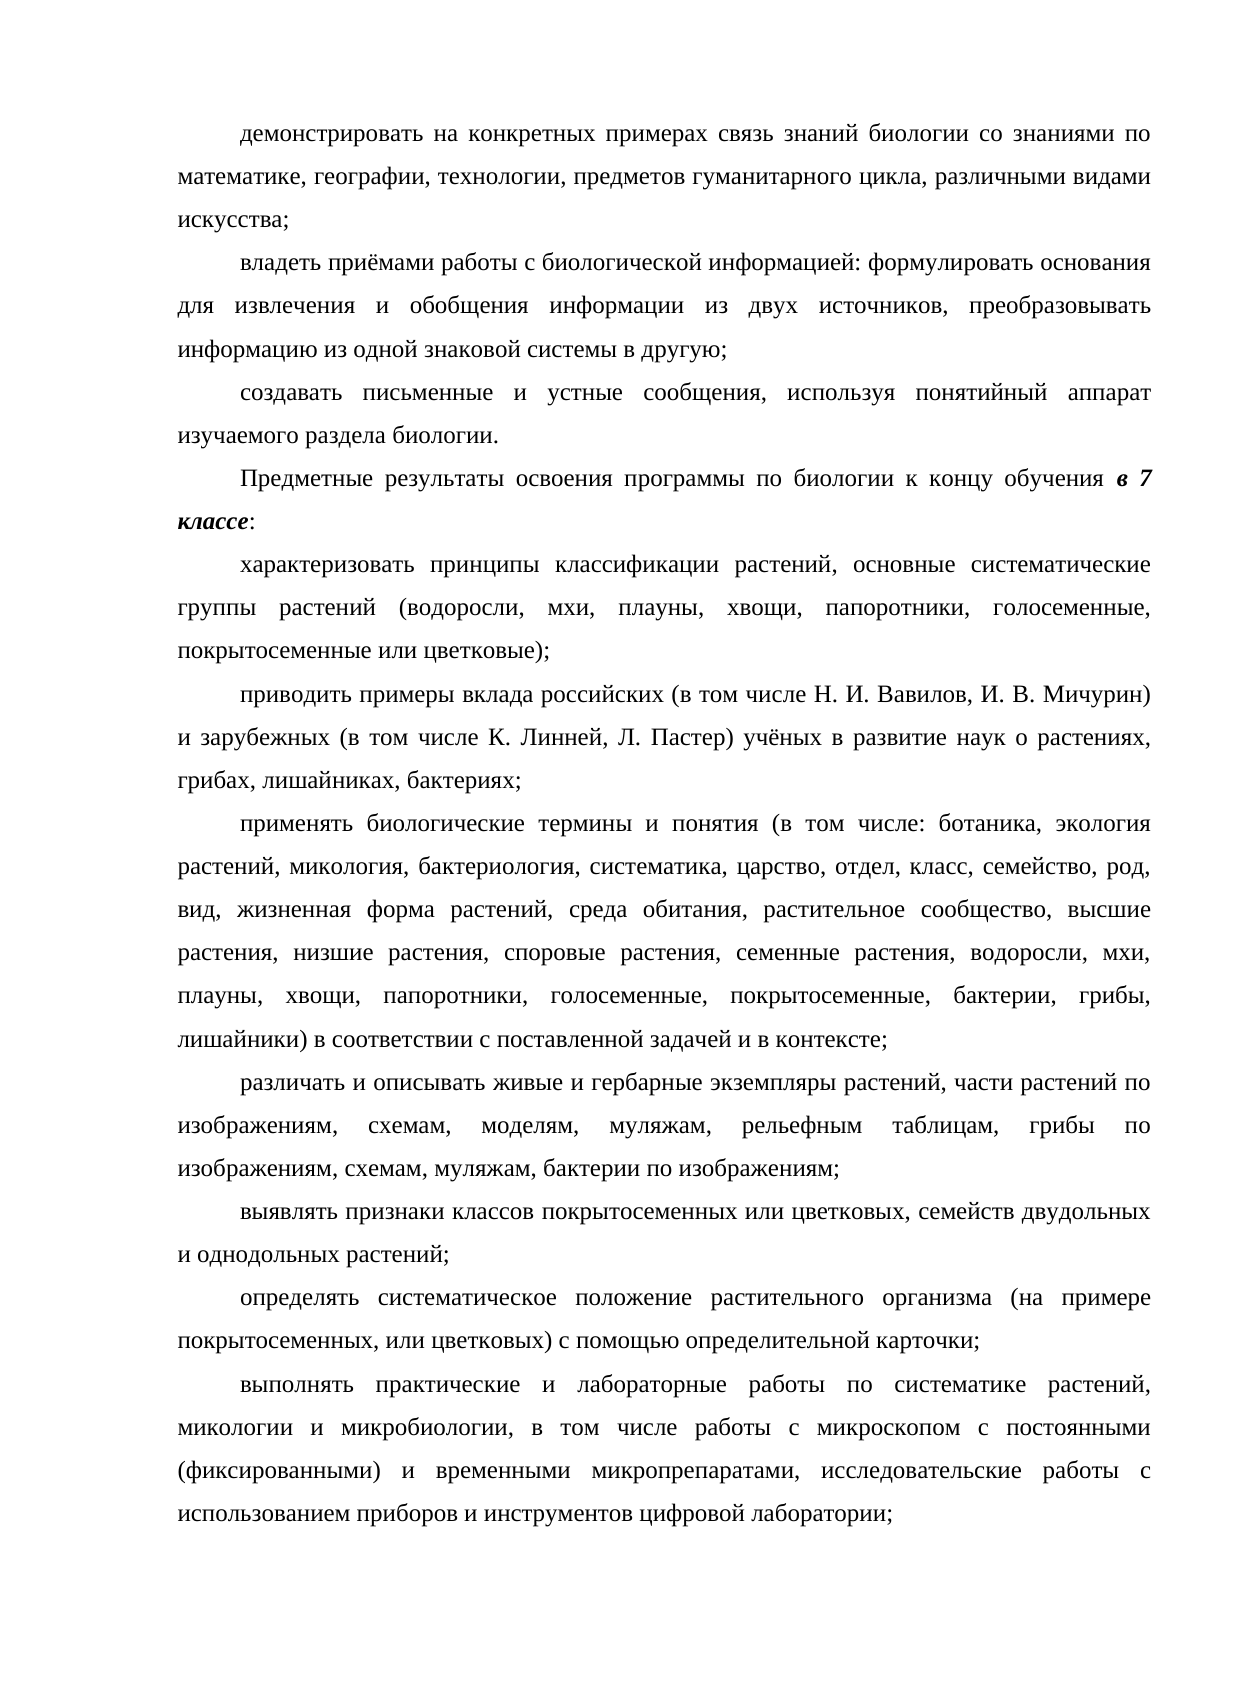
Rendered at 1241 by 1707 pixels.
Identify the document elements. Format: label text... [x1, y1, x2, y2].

text владеть приёмами работы с биологической информацией: формулировать основания для извлечения и обобщения информации из двух источников, преобразовывать информацию из одной знаковой системы в другую; [177, 247, 1152, 362]
text создавать письменные и устные сообщения, используя понятийный аппарат изучаемого раздела биологии. [177, 377, 1152, 449]
text Предметные результаты освоения программы по биологии к концу обучения в 7 классе: [177, 463, 1152, 535]
text определять систематическое положение растительного организма (на примере покрытосеменных, или цветковых) с помощью определительной карточки; [177, 1282, 1152, 1354]
text выполнять практические и лабораторные работы по систематике растений, микологии и микробиологии, в том числе работы с микроскопом с постоянными (фиксированными) и временными микропрепаратами, исследовательские работы с использованием приборов и инструментов цифровой лаборатории; [177, 1369, 1152, 1527]
text характеризовать принципы классификации растений, основные систематические группы растений (водоросли, мхи, плауны, хвощи, папоротники, голосеменные, покрытосеменные или цветковые); [177, 549, 1152, 664]
text выявлять признаки классов покрытосеменных или цветковых, семейств двудольных и однодольных растений; [177, 1196, 1152, 1268]
text демонстрировать на конкретных примерах связь знаний биологии со знаниями по математике, географии, технологии, предметов гуманитарного цикла, различными видами искусства; [177, 118, 1152, 233]
text применять биологические термины и понятия (в том числе: ботаника, экология растений, микология, бактериология, систематика, царство, отдел, класс, семейство, род, вид, жизненная форма растений, среда обитания, растительное сообщество, высшие растения, низшие растения, споровые растения, семенные растения, водоросли, мхи, плауны, хвощи, папоротники, голосеменные, покрытосеменные, бактерии, грибы, лишайники) в соответствии с поставленной задачей и в контексте; [177, 808, 1152, 1052]
text различать и описывать живые и гербарные экземпляры растений, части растений по изображениям, схемам, моделям, муляжам, рельефным таблицам, грибы по изображениям, схемам, муляжам, бактерии по изображениям; [177, 1067, 1152, 1182]
text приводить примеры вклада российских (в том числе Н. И. Вавилов, И. В. Мичурин) и зарубежных (в том числе К. Линней, Л. Пастер) учёных в развитие наук о растениях, грибах, лишайниках, бактериях; [177, 679, 1152, 794]
